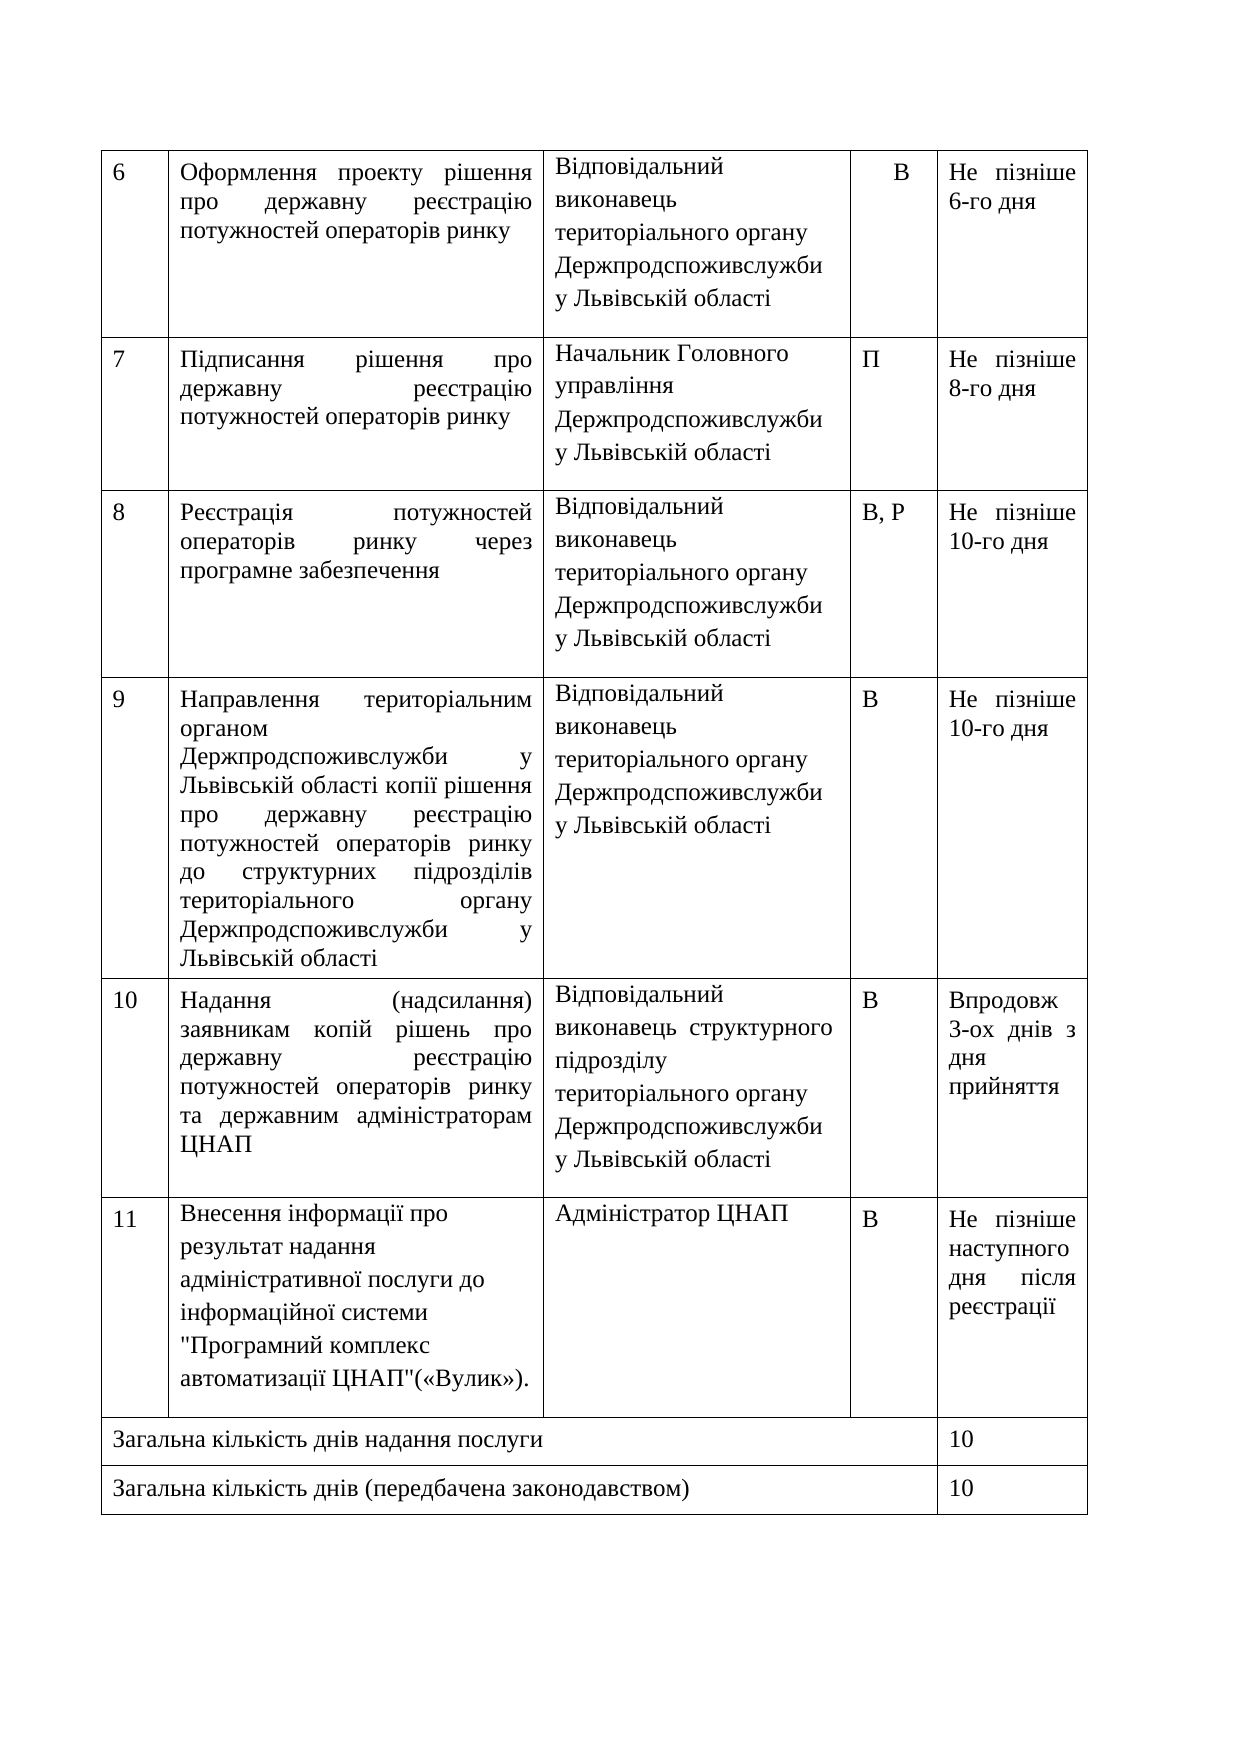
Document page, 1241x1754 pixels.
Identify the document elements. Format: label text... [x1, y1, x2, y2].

table_cell Загальна кількість днів (передбачена законодавством) [102, 1466, 937, 1514]
table_cell Відповідальний виконавець територіального органу Держпродспоживслужби у Львівській області [544, 491, 850, 677]
table_cell 8 [102, 491, 168, 677]
table_cell 10 [102, 979, 168, 1197]
table_cell П [851, 338, 937, 490]
table_cell 10 [938, 1466, 1087, 1514]
table_cell 11 [102, 1198, 168, 1417]
table_cell Надання (надсилання) заявникам копій рішень про державну реєстрацію потужностей операторів ринку та державним адміністраторам ЦНАП [169, 979, 543, 1197]
table_cell Впродовж 3-ох днів з дня прийняття [938, 979, 1087, 1197]
table_cell Підписання рішення про державну реєстрацію потужностей операторів ринку [169, 338, 543, 490]
table_cell Реєстрація потужностей операторів ринку через програмне забезпечення [169, 491, 543, 677]
table_cell В [851, 979, 937, 1197]
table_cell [544, 151, 850, 337]
table_cell В, Р [851, 491, 937, 677]
table_cell 7 [102, 338, 168, 490]
table_cell В [851, 1198, 937, 1417]
table_cell В [851, 678, 937, 978]
table_cell Адміністратор ЦНАП [544, 1198, 850, 1417]
table_cell Не пізніше 8-го дня [938, 338, 1087, 490]
table_cell Начальник Головного управління Держпродспоживслужби у Львівській області [544, 338, 850, 490]
table_cell 9 [102, 678, 168, 978]
table_cell В [851, 151, 937, 337]
table_cell Відповідальний виконавець територіального органу Держпродспоживслужби у Львівській області [544, 678, 850, 978]
table_cell Загальна кількість днів надання послуги [102, 1418, 937, 1465]
table_cell Направлення територіальним органом Держпродспоживслужби у Львівській області копії рішення про державну реєстрацію потужностей операторів ринку до структурних підрозділів територіального органу Держпродспоживслужби у Львівській області [169, 678, 543, 978]
table_cell Не пізніше 10-го дня [938, 491, 1087, 677]
table_cell Оформлення проекту рішення про державну реєстрацію потужностей операторів ринку [169, 151, 543, 337]
table_cell 10 [938, 1418, 1087, 1465]
table_cell Не пізніше 6-го дня [938, 151, 1087, 337]
table_cell Не пізніше наступного дня після реєстрації [938, 1198, 1087, 1417]
table_cell Відповідальний виконавець структурного підрозділу територіального органу Держпродспоживслужби у Львівській області [544, 979, 850, 1197]
table_cell Внесення інформації про результат надання адміністративної послуги до інформаційної системи "Програмний комплекс автоматизації ЦНАП"(«Вулик»). [169, 1198, 543, 1417]
table_cell 6 [102, 151, 168, 337]
table_cell Не пізніше 10-го дня [938, 678, 1087, 978]
